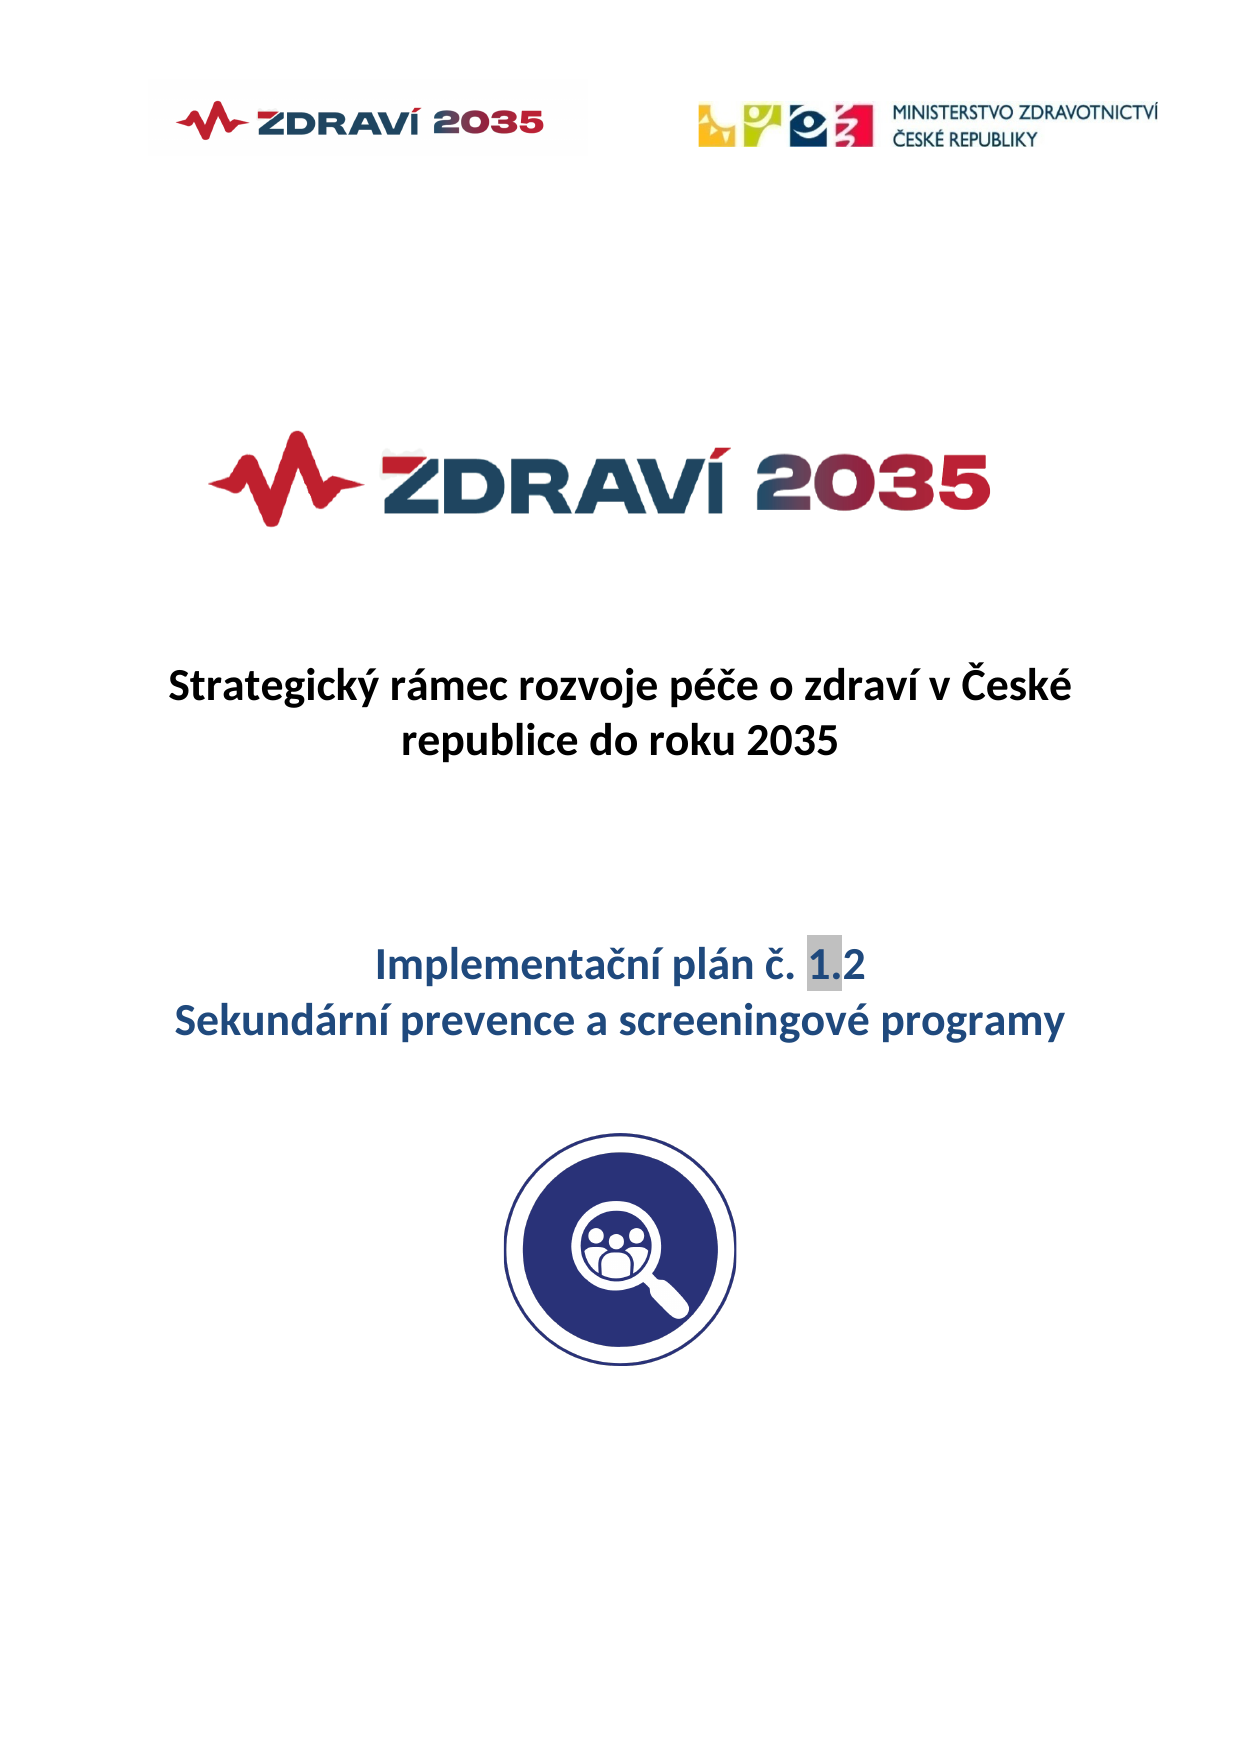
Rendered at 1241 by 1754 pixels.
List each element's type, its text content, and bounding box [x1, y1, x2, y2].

picture [147, 377, 1093, 576]
picture [698, 101, 1158, 147]
picture [147, 79, 589, 155]
text Implementační plán č. 1.2 [148, 935, 807, 991]
text Strategický rámec rozvoje péče o zdraví v České republice do roku 2035 [148, 655, 1093, 767]
picture [503, 1133, 737, 1366]
text Implementační plán č. 1.2 [842, 935, 1093, 991]
text Sekundární prevence a screeningové programy [148, 991, 1093, 1047]
